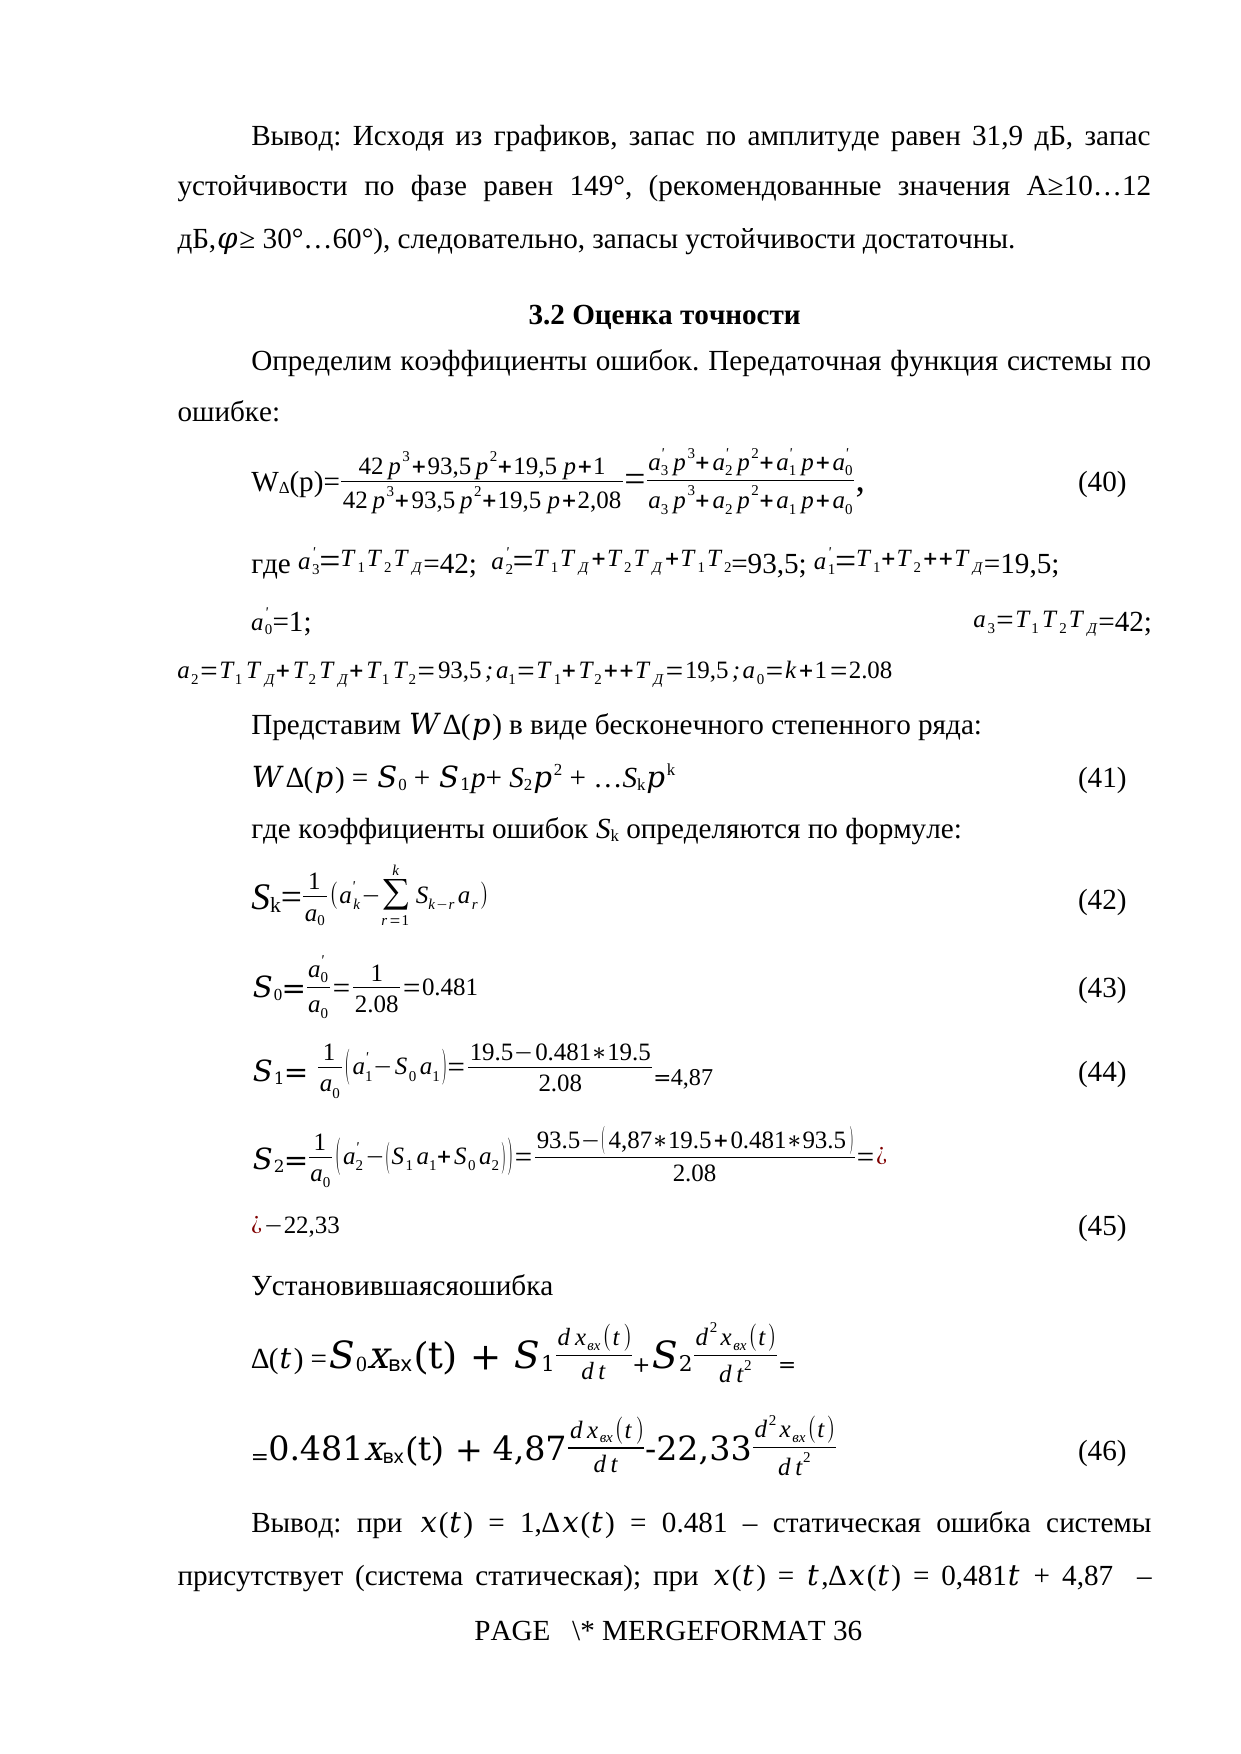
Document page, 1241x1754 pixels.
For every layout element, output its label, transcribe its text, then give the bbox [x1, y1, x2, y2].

text Sk= (42) [177, 862, 1152, 930]
text =1; =42; [177, 604, 1152, 689]
text где коэффициенты ошибок Sk определяются по формуле: [177, 811, 1152, 845]
text 𝑊∆(𝑝) = 𝑆0 + 𝑆1p+ S2𝑝2 + …Sk𝑝k (41) [177, 758, 1152, 794]
text Установившаясяошибка [177, 1268, 1152, 1302]
text 𝑆0= (43) [177, 951, 1152, 1021]
text где ==42; ==93,5; ==19,5; [177, 539, 1152, 582]
text WΔ(p)==, (40) [177, 444, 1152, 517]
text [177, 1503, 1152, 1591]
text Определим коэффициенты ошибок. Передаточная функция системы по ошибке: [177, 343, 1152, 427]
text 𝑆2= [177, 1125, 1152, 1191]
text (45) [177, 1208, 1152, 1248]
text ∆(𝑡) =𝑆0xвх(t) + 𝑆1+𝑆2= [177, 1319, 1152, 1389]
subtitle 3.2 Оценка точности [177, 297, 1152, 331]
text =0.481xвх(t) + 4,87-22,33 (46) [177, 1411, 1152, 1481]
text 𝑆1= =4,87 (44) [177, 1039, 1152, 1101]
text Вывод: Исходя из графиков, запас по амплитуде равен 31,9 дБ, запас устойчивости по фазе равен 149°, (рекомендованные значения А≥10…12 дБ,𝜑≥ 30°…60°), следовательно, запасы устойчивости достаточны. [177, 118, 1152, 255]
text Представим 𝑊∆(𝑝) в виде бесконечного степенного ряда: [177, 706, 1152, 741]
